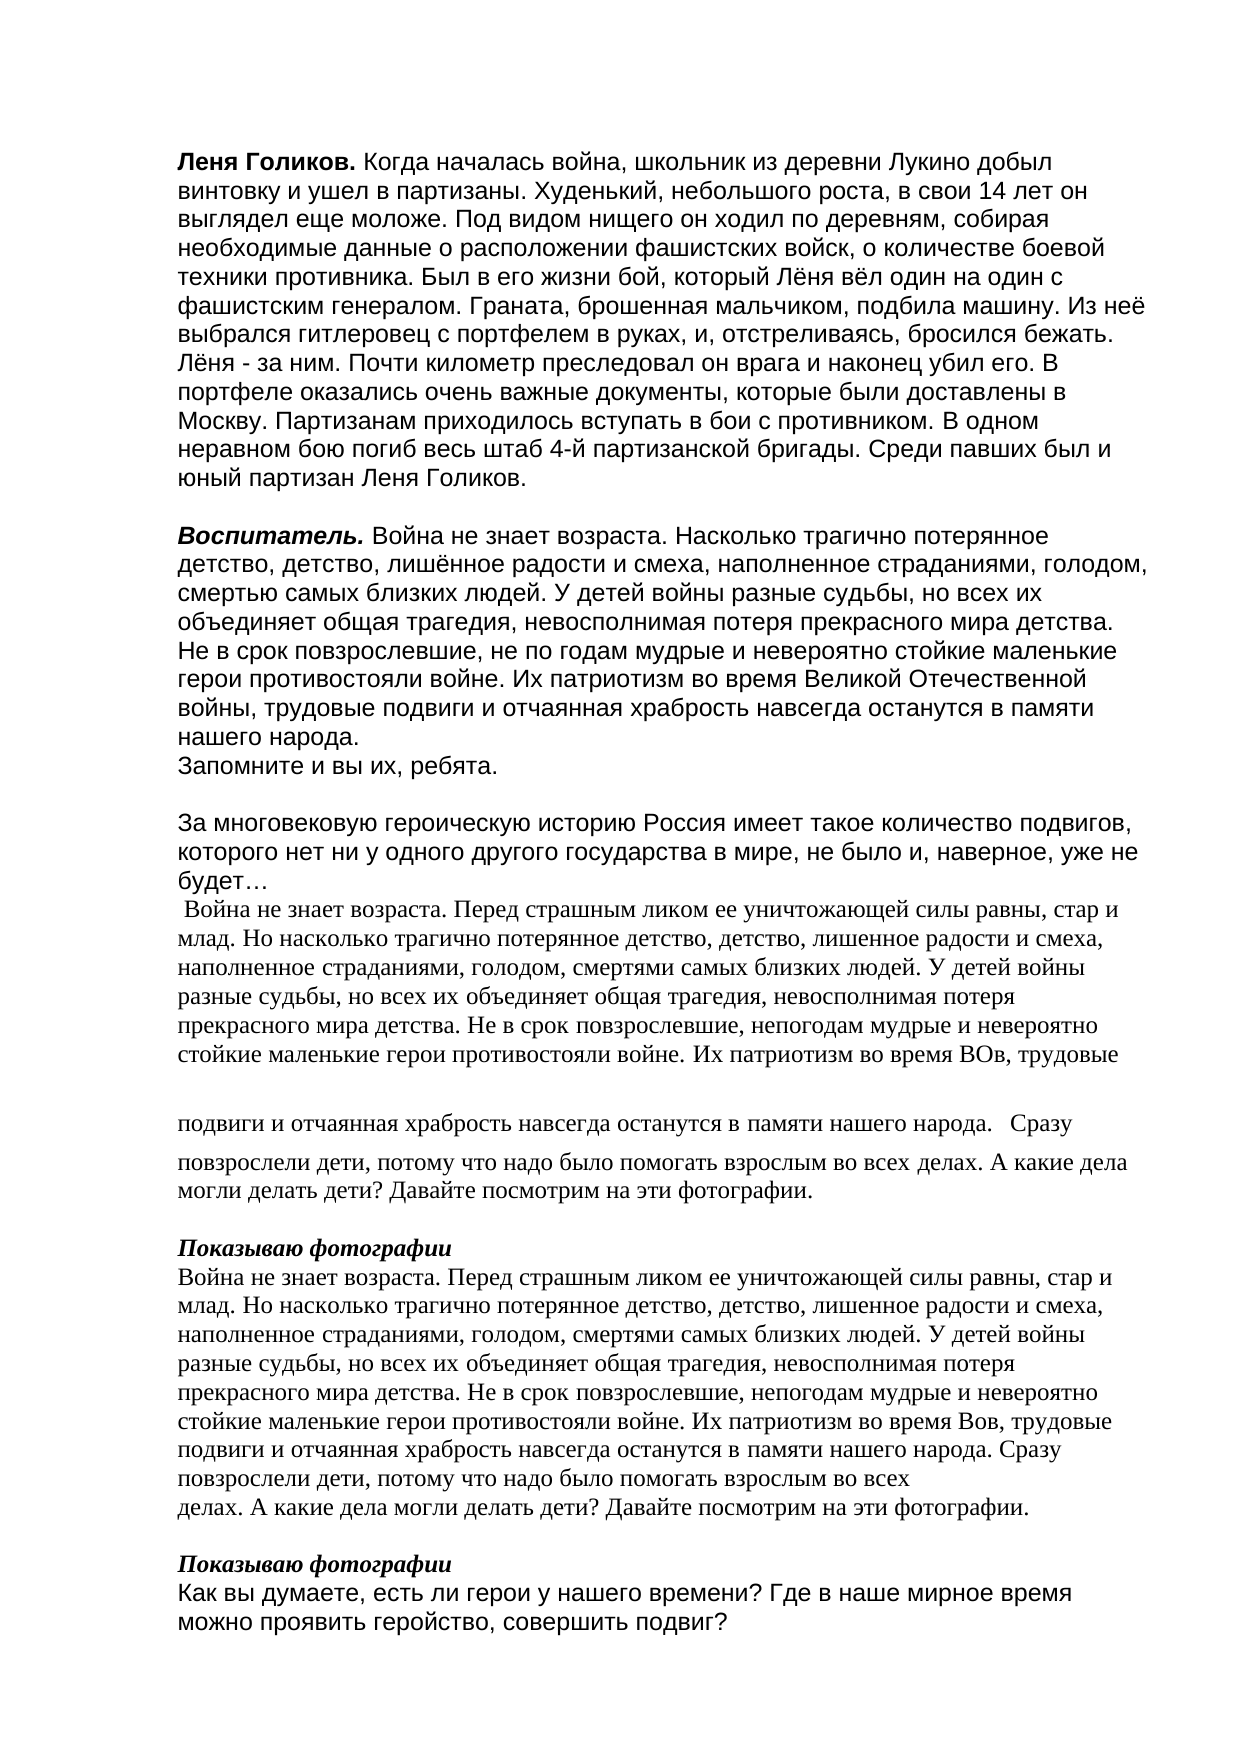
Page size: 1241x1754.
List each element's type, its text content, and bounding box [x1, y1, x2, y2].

text Война не знает возраста. Перед страшным ликом ее уничтожающей силы равны, стар и млад. Но насколько трагично потерянное детство, детство, лишенное радости и смеха, наполненное страданиями, голодом, смертями самых близких людей. У детей войны разные судьбы, но всех их объединяет общая трагедия, невосполнимая потеря прекрасного мира детства. Не в срок повзрослевшие, непогодам мудрые и невероятно стойкие маленькие герои противостояли войне. Их патриотизм во время ВОв, трудовые подвиги и отчаянная храбрость навсегда останутся в памяти нашего народа. Сразу повзрослели дети, потому что надо было помогать взрослым во всех делах. А какие дела могли делать дети? Давайте посмотрим на эти фотографии. [177, 894, 1152, 1204]
text Война не знает возраста. Перед страшным ликом ее уничтожающей силы равны, стар и млад. Но насколько трагично потерянное детство, детство, лишенное радости и смеха, наполненное страданиями, голодом, смертями самых близких людей. У детей войны разные судьбы, но всех их объединяет общая трагедия, невосполнимая потеря прекрасного мира детства. Не в срок повзрослевшие, непогодам мудрые и невероятно стойкие маленькие герои противостояли войне. Их патриотизм во время Вов, трудовые подвиги и отчаянная храбрость навсегда останутся в памяти нашего народа. Сразу повзрослели дети, потому что надо было помогать взрослым во всех [177, 1262, 1152, 1492]
text Как вы думаете, есть ли герои у нашего времени? Где в наше мирное время можно проявить геройство, совершить подвиг? [177, 1578, 1152, 1636]
text Показываю фотографии [177, 1233, 1152, 1262]
text Показываю фотографии [177, 1549, 1152, 1578]
text За многовековую героическую историю Россия имеет такое количество подвигов, которого нет ни у одного другого государства в мире, не было и, наверное, уже не будет… [177, 808, 1152, 894]
text Леня Голиков. Когда началась война, школьник из деревни Лукино добыл винтовку и ушел в партизаны. Худенький, небольшого роста, в свои 14 лет он выглядел еще моложе. Под видом нищего он ходил по деревням, собирая необходимые данные о расположении фашистских войск, о количестве боевой техники противника. Был в его жизни бой, который Лёня вёл один на один с фашистским генералом. Граната, брошенная мальчиком, подбила машину. Из неё выбрался гитлеровец с портфелем в руках, и, отстреливаясь, бросился бежать. Лёня - за ним. Почти километр преследовал он врага и наконец убил его. В портфеле оказались очень важные документы, которые были доставлены в Москву. Партизанам приходилось вступать в бои с противником. В одном неравном бою погиб весь штаб 4-й партизанской бригады. Среди павших был и юный партизан Леня Голиков. [177, 147, 1152, 492]
text Воспитатель. Война не знает возраста. Насколько трагично потерянное детство, детство, лишённое радости и смеха, наполненное страданиями, голодом, смертью самых близких людей. У детей войны разные судьбы, но всех их объединяет общая трагедия, невосполнимая потеря прекрасного мира детства. Не в срок повзрослевшие, не по годам мудрые и невероятно стойкие маленькие герои противостояли войне. Их патриотизм во время Великой Отечественной войны, трудовые подвиги и отчаянная храбрость навсегда останутся в памяти нашего народа. [177, 521, 1152, 751]
text делах. А какие дела могли делать дети? Давайте посмотрим на эти фотографии. [177, 1492, 1152, 1521]
text Запомните и вы их, ребята. [177, 751, 1152, 779]
